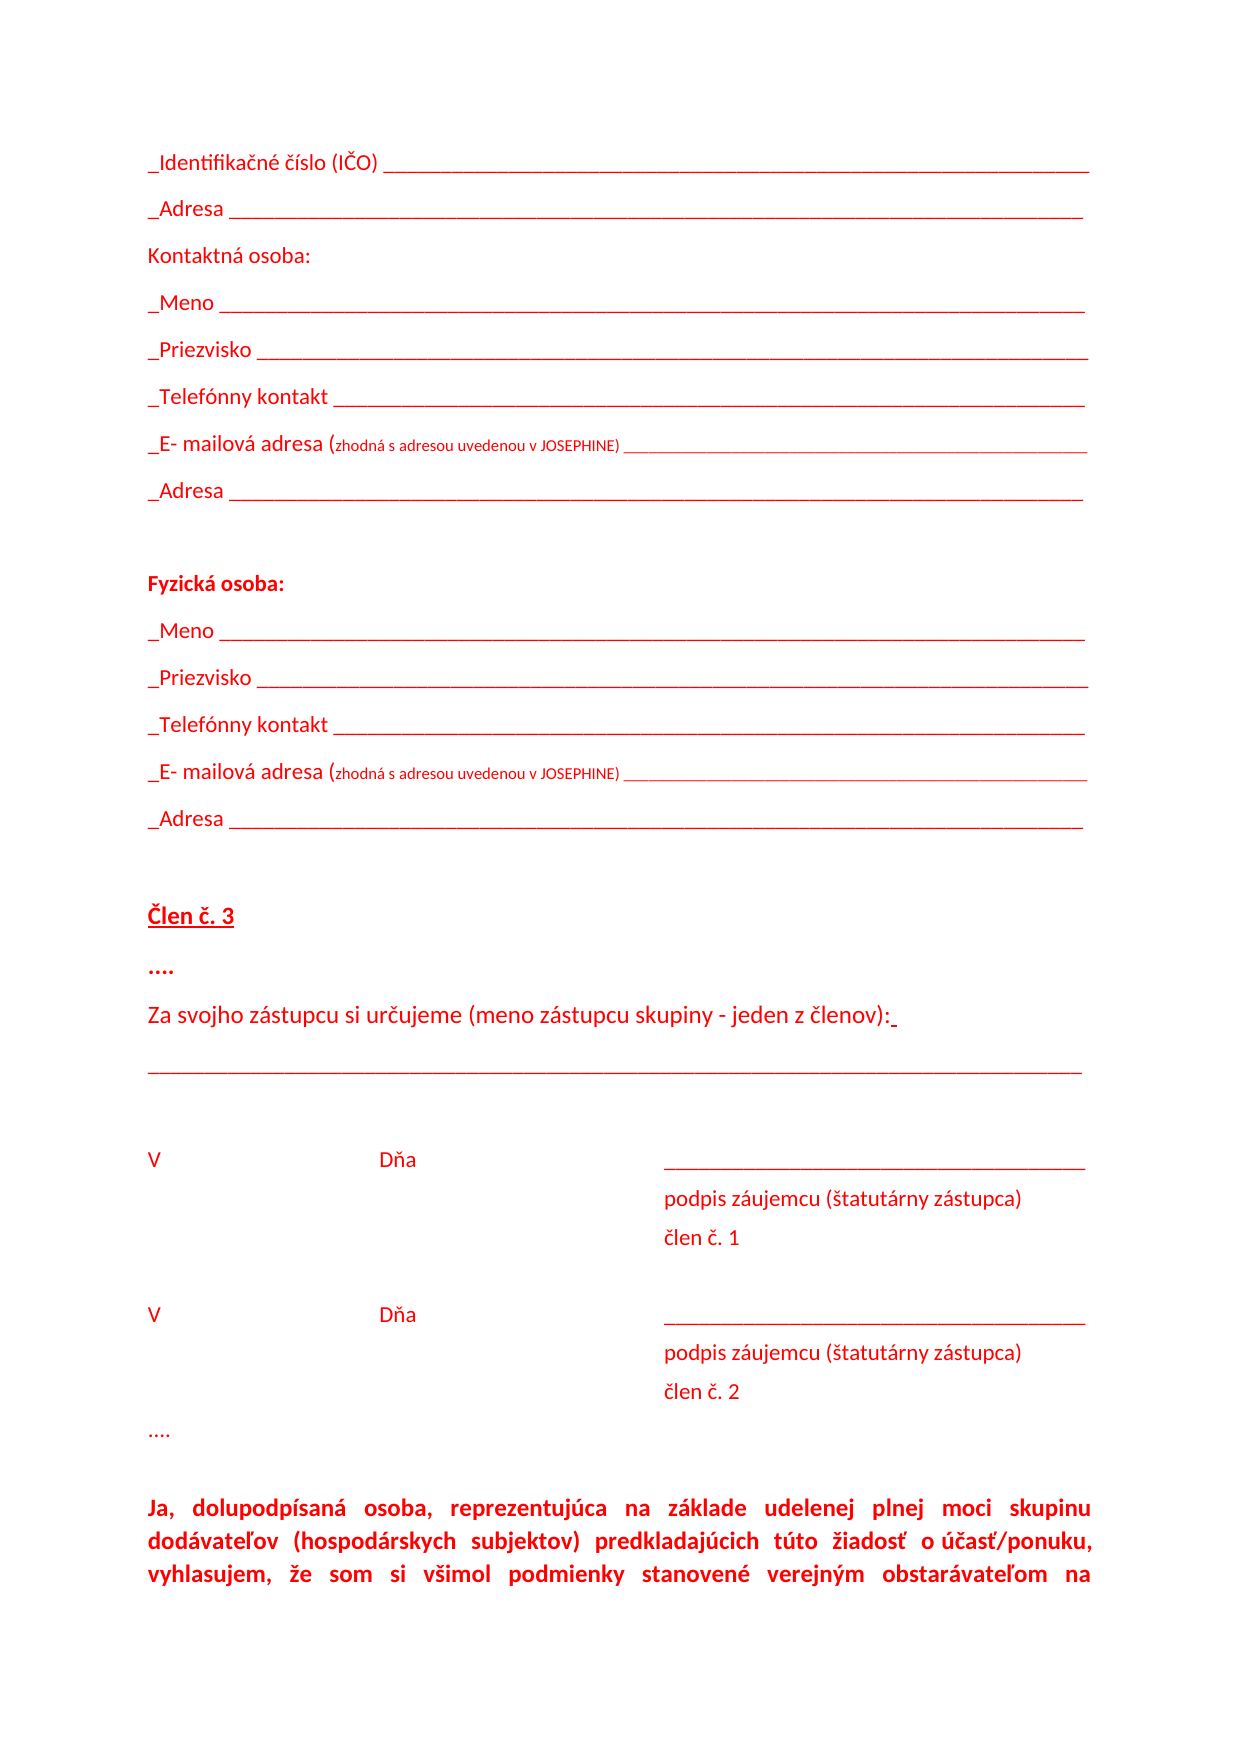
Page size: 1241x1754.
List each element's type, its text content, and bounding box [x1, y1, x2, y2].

text _E- mailová adresa (zhodná s adresou uvedenou v JOSEPHINE) ________________________________________________________ [148, 757, 1093, 785]
text Za svojho zástupcu si určujeme (meno zástupcu skupiny - jeden z členov): [148, 999, 1093, 1030]
text V Dňa _____________________________________ [148, 1146, 1093, 1173]
text _Adresa ___________________________________________________________________________ [148, 804, 1093, 832]
text _Meno ____________________________________________________________________________ [148, 288, 1093, 316]
text Fyzická osoba: [148, 569, 1093, 597]
text _Telefónny kontakt __________________________________________________________________ [148, 710, 1093, 738]
text člen č. 2 [148, 1377, 1093, 1405]
text Člen č. 3 [148, 900, 1093, 931]
text _Identifikačné číslo (IČO) ______________________________________________________________ [148, 148, 1093, 176]
text _Adresa ___________________________________________________________________________ [148, 476, 1093, 504]
text _E- mailová adresa (zhodná s adresou uvedenou v JOSEPHINE) ________________________________________________________ [148, 429, 1093, 457]
text .... [148, 1415, 1093, 1443]
text _Priezvisko _________________________________________________________________________ [148, 335, 1093, 363]
text člen č. 1 [148, 1223, 1093, 1251]
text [148, 1492, 1093, 1589]
text _Telefónny kontakt __________________________________________________________________ [148, 382, 1093, 410]
text V Dňa _____________________________________ [148, 1300, 1093, 1328]
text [148, 194, 1093, 222]
text podpis záujemcu (štatutárny zástupca) [590, 1184, 1093, 1212]
text podpis záujemcu (štatutárny zástupca) [590, 1338, 1093, 1366]
text Kontaktná osoba: [148, 241, 1093, 269]
text _Priezvisko _________________________________________________________________________ [148, 663, 1093, 691]
text __________________________________________________________________________________ [148, 1049, 1093, 1077]
text .... [148, 950, 1093, 980]
text _Meno ____________________________________________________________________________ [148, 616, 1093, 644]
